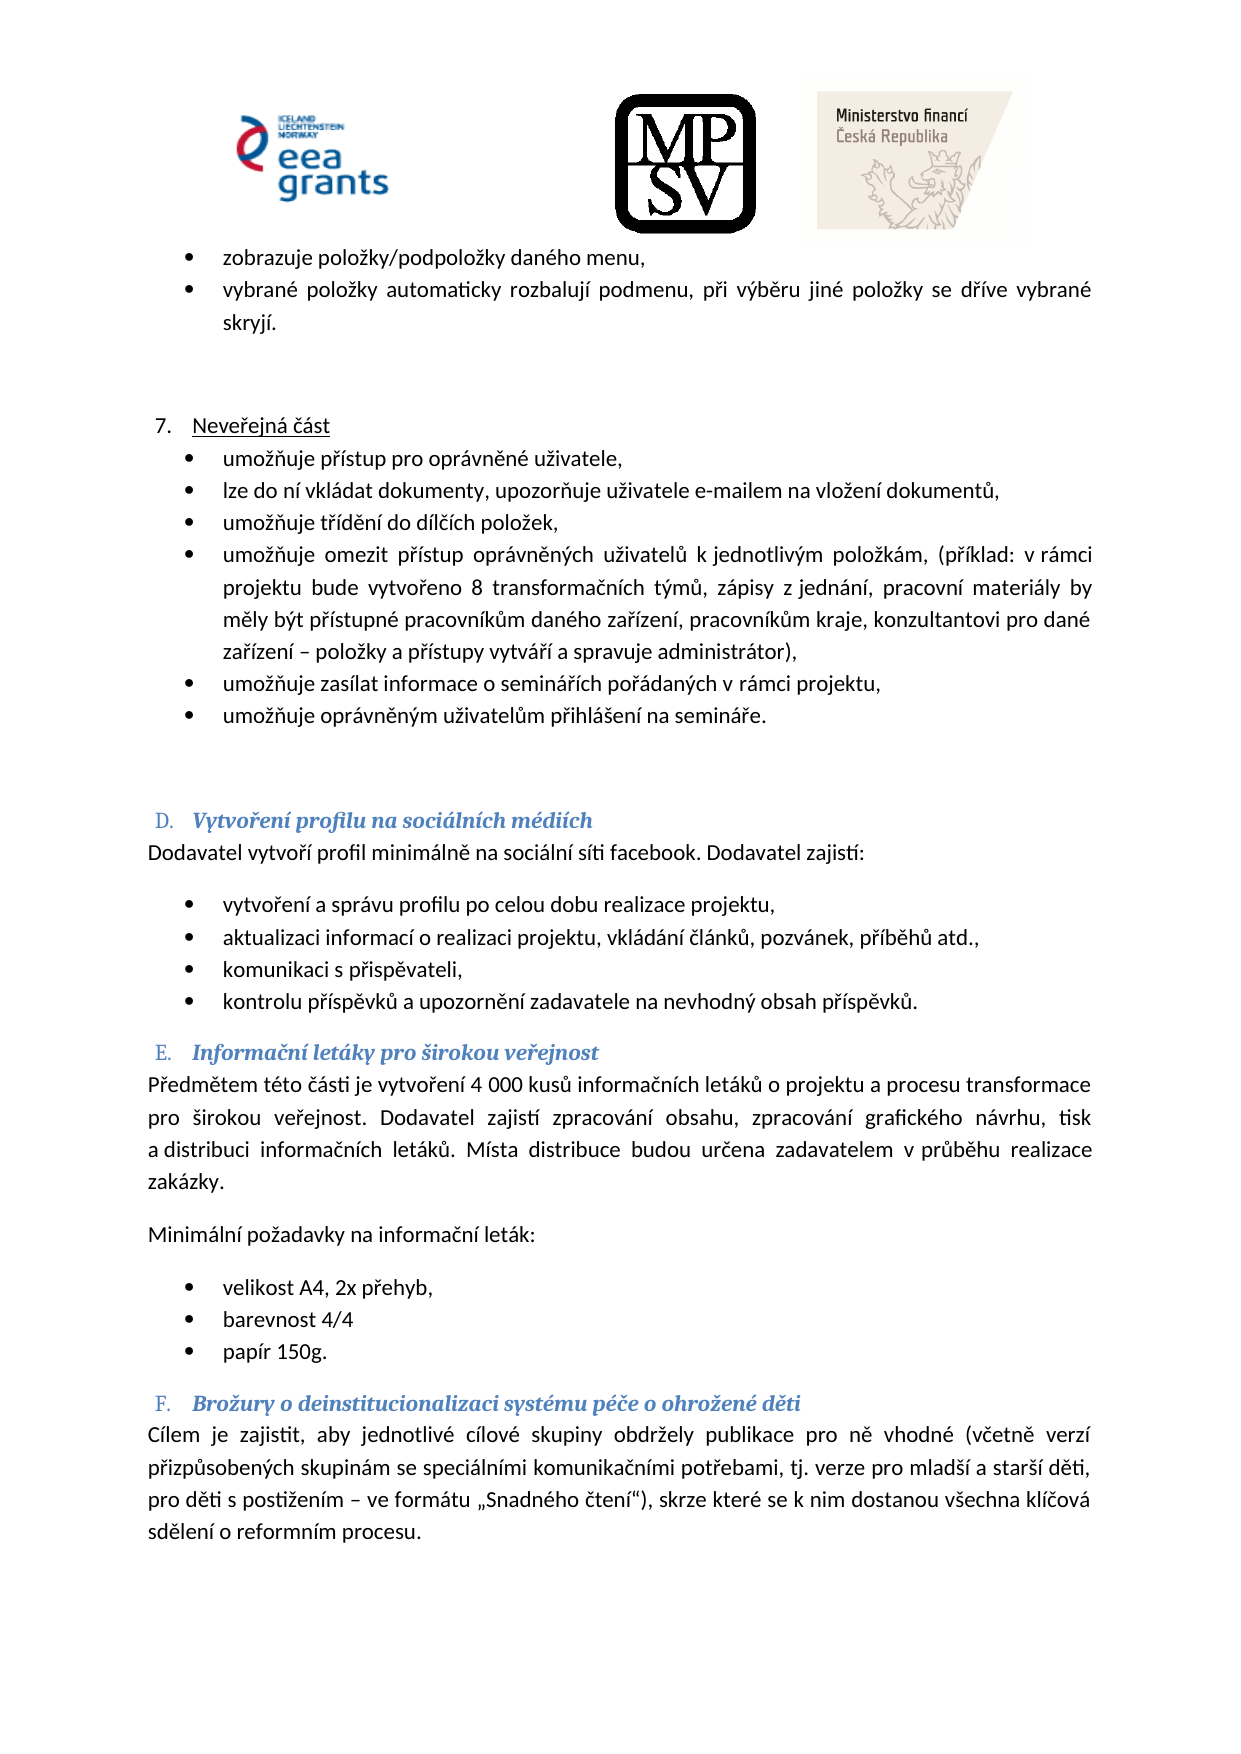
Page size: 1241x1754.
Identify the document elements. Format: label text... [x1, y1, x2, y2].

list lze do ní vkládat dokumenty, upozorňuje uživatele e-mailem na vložení dokumentů, [185, 476, 1093, 504]
subtitle Vytvoření profilu na sociálních médiích [154, 807, 1093, 834]
list umožňuje omezit přístup oprávněných uživatelů k jednotlivým položkám, (příklad: v rámci projektu bude vytvořeno 8 transformačních týmů, zápisy z jednání, pracovní materiály by měly být přístupné pracovníkům daného zařízení, pracovníkům kraje, konzultantovi pro dané zařízení – položky a přístupy vytváří a spravuje administrátor), [185, 540, 1093, 665]
text Dodavatel vytvoří profil minimálně na sociální síti facebook. Dodavatel zajistí: [148, 838, 1093, 866]
subtitle Brožury o deinstitucionalizaci systému péče o ohrožené děti [154, 1390, 1093, 1417]
list kontrolu příspěvků a upozornění zadavatele na nevhodný obsah příspěvků. [185, 987, 1093, 1015]
list umožňuje oprávněným uživatelům přihlášení na semináře. [185, 701, 1093, 729]
list Neveřejná část [154, 412, 1093, 440]
list aktualizaci informací o realizaci projektu, vkládání článků, pozvánek, příběhů atd., [185, 923, 1093, 951]
list umožňuje přístup pro oprávněné uživatele, [185, 444, 1093, 472]
picture [802, 76, 1028, 244]
text Cílem je zajistit, aby jednotlivé cílové skupiny obdržely publikace pro ně vhodné (včetně verzí přizpůsobených skupinám se speciálními komunikačními potřebami, tj. verze pro mladší a starší děti, pro děti s postižením – ve formátu „Snadného čtení“), skrze které se k nim dostanou všechna klíčová sdělení o reformním procesu. [148, 1421, 1093, 1545]
list komunikaci s přispěvateli, [185, 955, 1093, 983]
list vytvoření a správu profilu po celou dobu realizace projektu, [185, 891, 1093, 919]
list papír 150g. [185, 1337, 1093, 1365]
list umožňuje třídění do dílčích položek, [185, 508, 1093, 536]
subtitle Informační letáky pro širokou veřejnost [154, 1040, 1093, 1067]
text Předmětem této části je vytvoření 4 000 kusů informačních letáků o projektu a procesu transformace pro širokou veřejnost. Dodavatel zajistí zpracování obsahu, zpracování grafického návrhu, tisk a distribuci informačních letáků. Místa distribuce budou určena zadavatelem v průběhu realizace zakázky. [148, 1070, 1093, 1195]
picture [212, 73, 413, 244]
list velikost A4, 2x přehyb, [185, 1273, 1093, 1301]
list barevnost 4/4 [185, 1305, 1093, 1333]
list zobrazuje položky/podpoložky daného menu, [185, 243, 1093, 271]
list umožňuje zasílat informace o seminářích pořádaných v rámci projektu, [185, 669, 1093, 697]
list vybrané položky automaticky rozbalují podmenu, při výběru jiné položky se dříve vybrané skryjí. [185, 275, 1093, 336]
picture [601, 85, 769, 244]
text Minimální požadavky na informační leták: [148, 1220, 1093, 1248]
